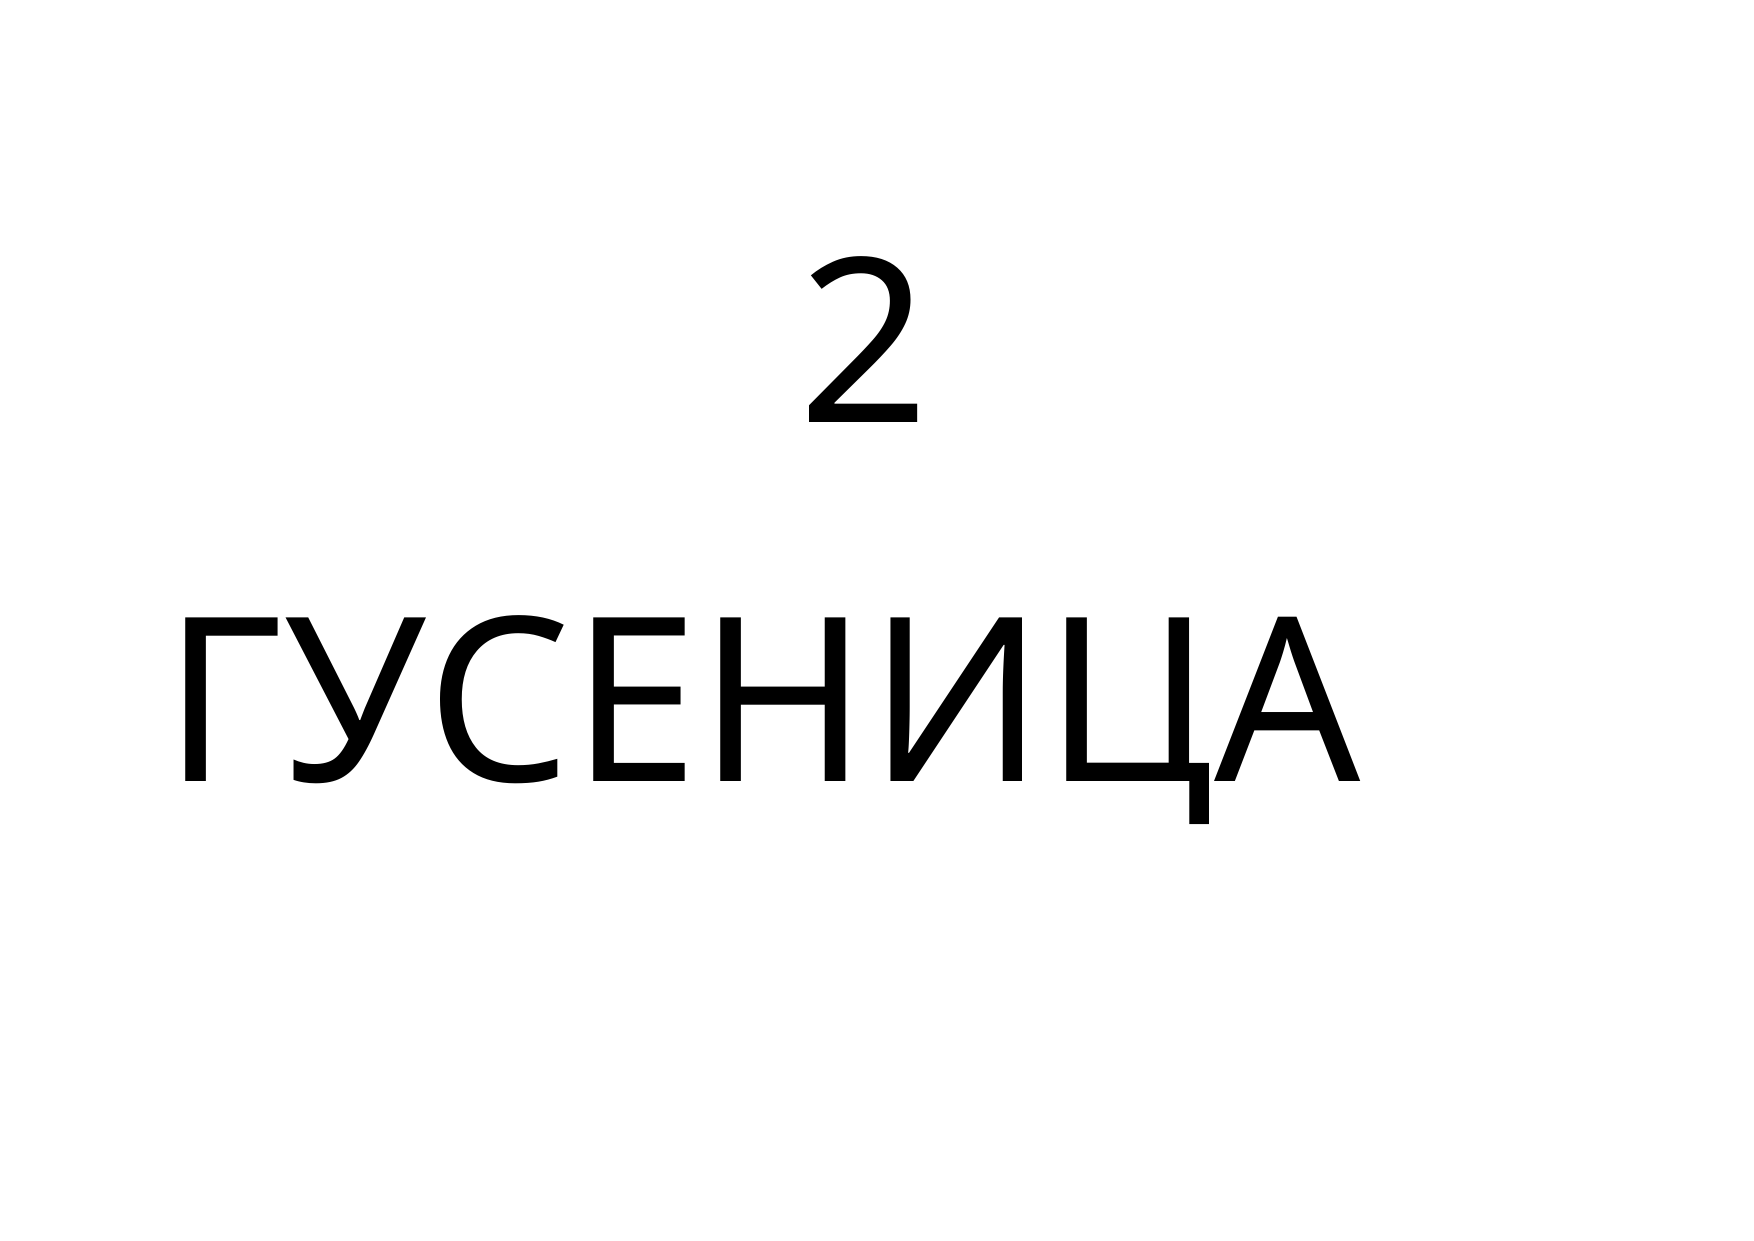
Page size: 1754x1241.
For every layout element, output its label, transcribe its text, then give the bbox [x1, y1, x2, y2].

list 2 [15, 177, 1713, 489]
list ГУСЕНИЦА [103, 536, 1713, 848]
